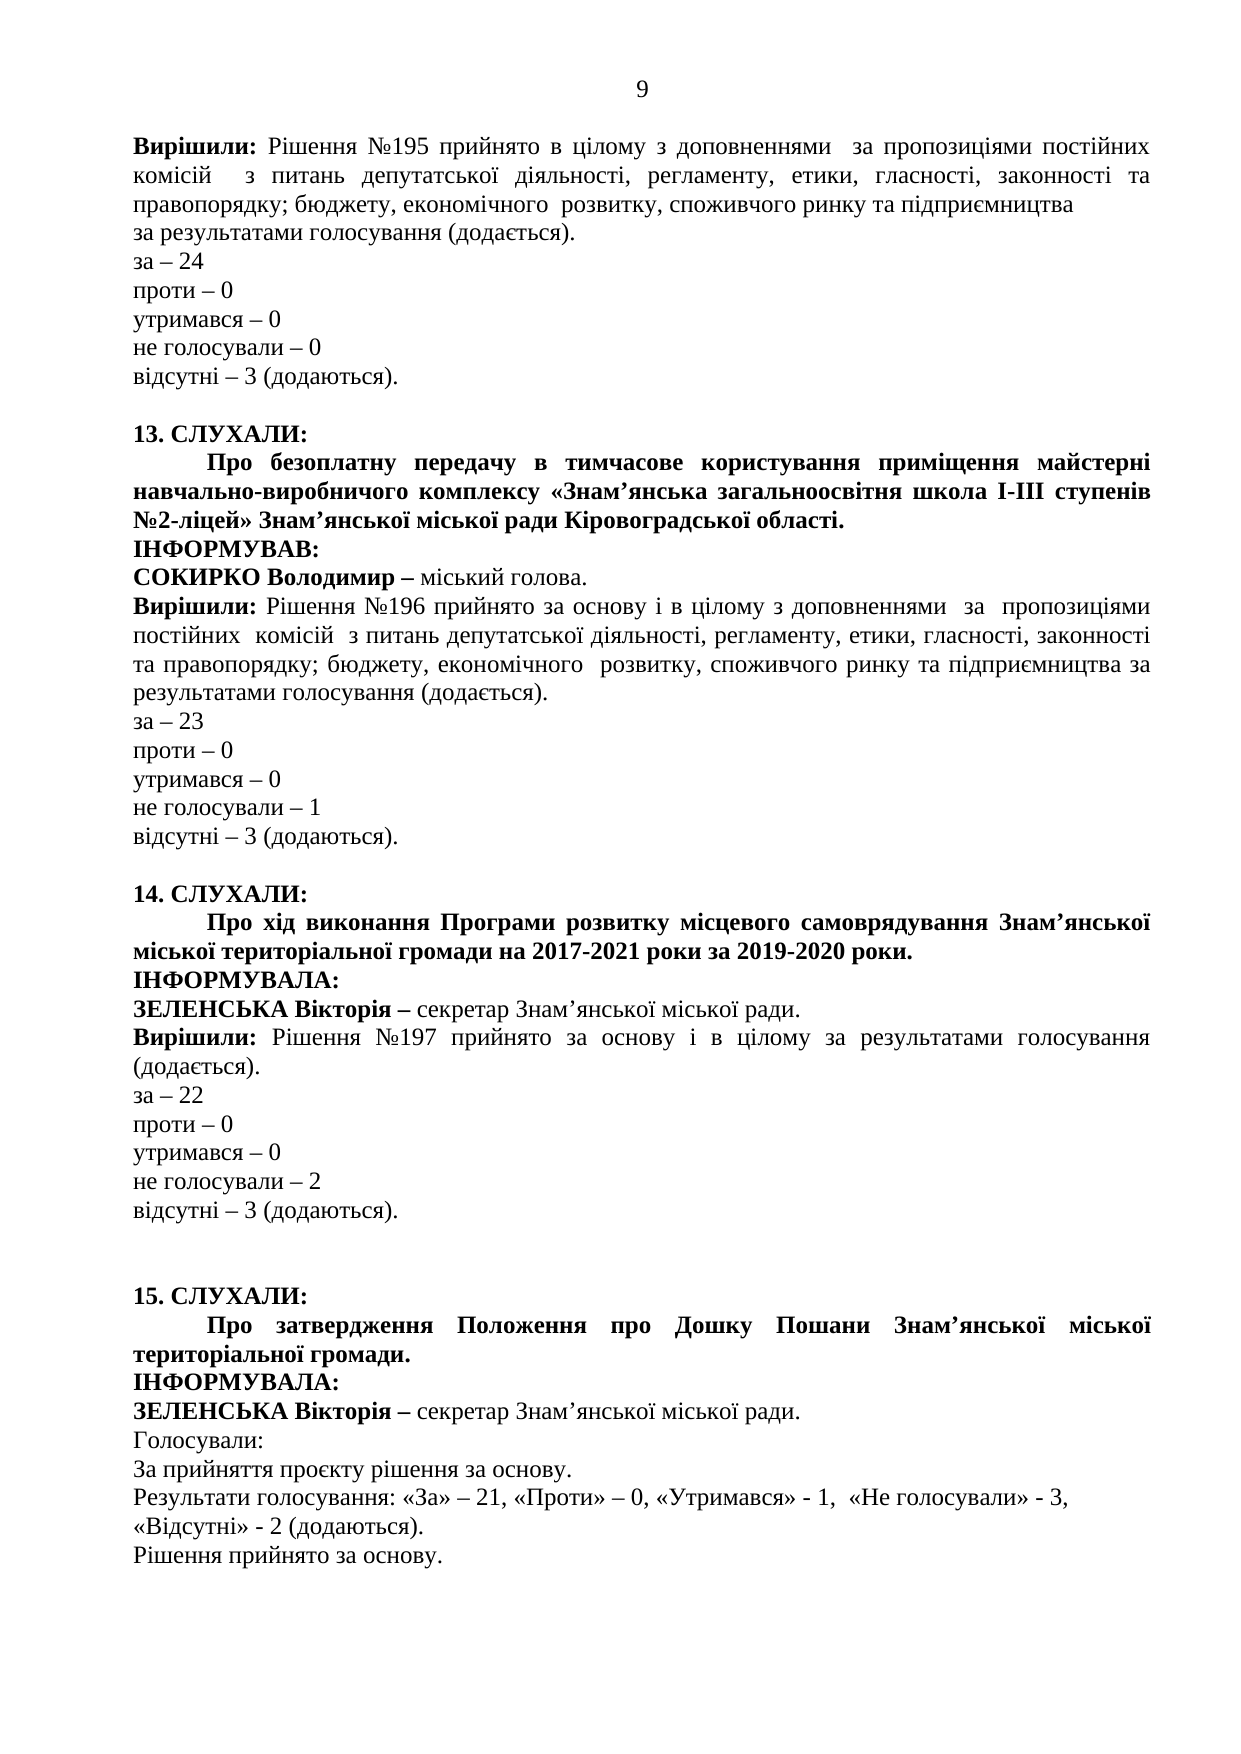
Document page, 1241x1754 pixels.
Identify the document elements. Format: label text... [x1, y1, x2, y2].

text Вирішили: Рішення №197 прийнято за основу і в цілому за результатами голосування (додається). [133, 1022, 1152, 1080]
text за – 24 [133, 246, 1152, 275]
text не голосували – 1 [133, 792, 1152, 821]
text проти – 0 [133, 735, 1152, 764]
text відсутні – 3 (додаються). [133, 361, 1152, 390]
text відсутні – 3 (додаються). [133, 1195, 1152, 1224]
text «Відсутні» - 2 (додаються). [133, 1511, 1152, 1540]
text ІНФОРМУВАЛА: [133, 965, 1152, 994]
text не голосували – 2 [133, 1166, 1152, 1195]
text Рішення прийнято за основу. [133, 1540, 1152, 1569]
text ЗЕЛЕНСЬКА Вікторія – секретар Знам’янської міської ради. [133, 994, 1152, 1022]
text утримався – 0 [133, 304, 1152, 332]
text ІНФОРМУВАВ: [133, 534, 1152, 562]
text за – 23 [133, 706, 1152, 735]
text Про хід виконання Програми розвитку місцевого самоврядування Знам’янської міської територіальної громади на 2017-2021 роки за 2019-2020 роки. [133, 907, 1152, 965]
text утримався – 0 [133, 764, 1152, 792]
text 14. CЛУХАЛИ: [133, 879, 1152, 907]
text СОКИРКО Володимир – міський голова. [133, 562, 1152, 591]
text Вирішили: Рішення №195 прийнято в цілому з доповненнями за пропозиціями постійних комісій з питань депутатської діяльності, регламенту, етики, гласності, законності та правопорядку; бюджету, економічного розвитку, споживчого ринку та підприємництва [133, 131, 1152, 217]
text за – 22 [133, 1080, 1152, 1109]
text Вирішили: Рішення №196 прийнято за основу і в цілому з доповненнями за пропозиціями постійних комісій з питань депутатської діяльності, регламенту, етики, гласності, законності та правопорядку; бюджету, економічного розвитку, споживчого ринку та підприємництва за результатами голосування (додається). [133, 591, 1152, 706]
text Результати голосування: «За» – 21, «Проти» – 0, «Утримався» - 1, «Не голосували» - 3, [133, 1482, 1152, 1511]
text проти – 0 [133, 1109, 1152, 1137]
text Про затвердження Положення про Дошку Пошани Знам’янської міської територіальної громади. [133, 1310, 1152, 1367]
text 13. CЛУХАЛИ: [133, 419, 1152, 447]
text утримався – 0 [133, 1137, 1152, 1166]
text За прийняття проєкту рішення за основу. [133, 1454, 1152, 1482]
text Голосували: [133, 1425, 1152, 1454]
text не голосували – 0 [133, 332, 1152, 361]
text 15. CЛУХАЛИ: [133, 1281, 1152, 1310]
text відсутні – 3 (додаються). [133, 821, 1152, 850]
text Про безоплатну передачу в тимчасове користування приміщення майстерні навчально-виробничого комплексу «Знам’янська загальноосвітня школа І-ІІІ ступенів №2-ліцей» Знам’янської міської ради Кіровоградської області. [133, 447, 1152, 534]
text за результатами голосування (додається). [133, 217, 1152, 246]
text проти – 0 [133, 275, 1152, 304]
text ЗЕЛЕНСЬКА Вікторія – секретар Знам’янської міської ради. [133, 1396, 1152, 1425]
text ІНФОРМУВАЛА: [133, 1367, 1152, 1396]
